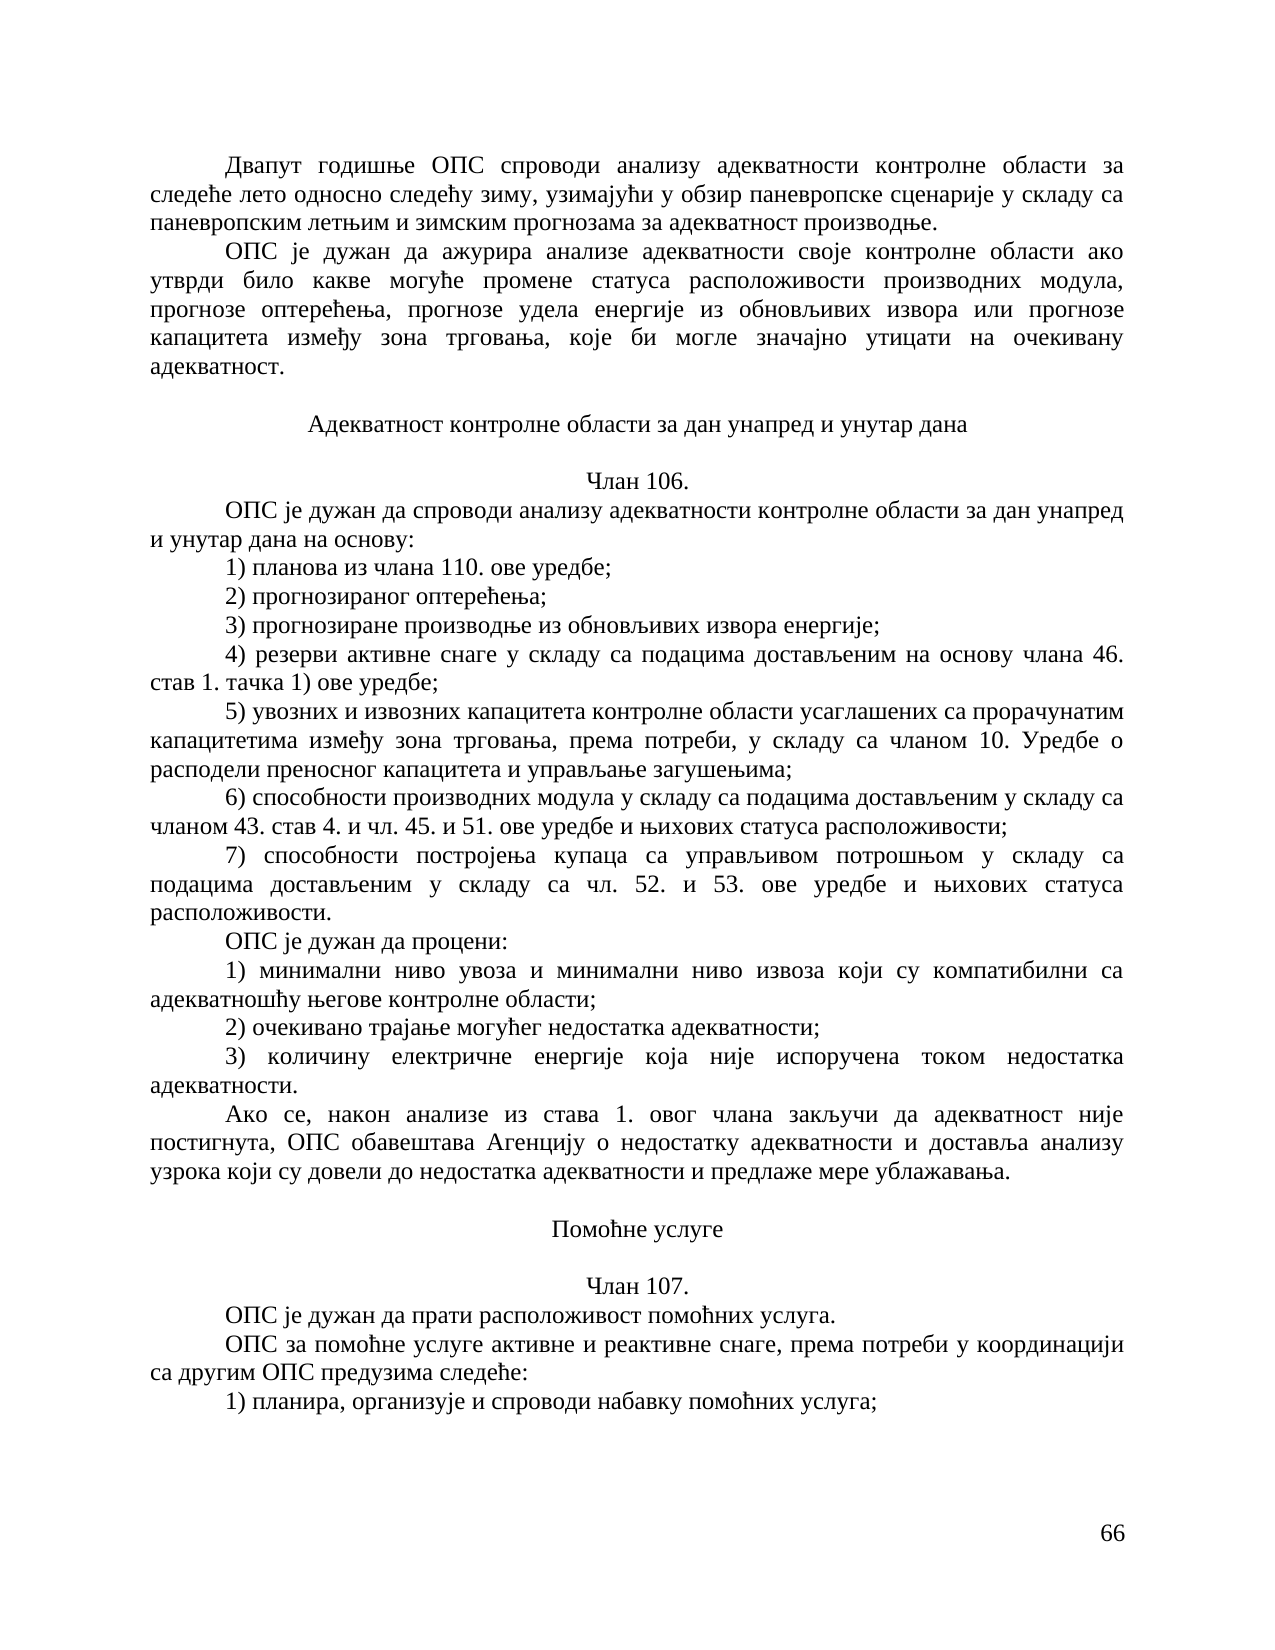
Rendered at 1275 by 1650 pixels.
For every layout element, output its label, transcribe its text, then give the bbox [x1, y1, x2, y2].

text Члан 106. [150, 466, 1125, 495]
text Двапут годишње ОПС спроводи анализу адекватности контролне области за следеће лето односно следећу зиму, узимајући у обзир паневропске сценарије у складу са паневропским летњим и зимским прогнозама за адекватност производње. [150, 150, 1125, 236]
text Ако се, након анализе из става 1. овог члана закључи да адекватност није постигнута, ОПС обавештава Агенцију о недостатку адекватности и доставља анализу узрока који су довели до недостатка адекватности и предлаже мере ублажавања. [150, 1099, 1125, 1185]
text ОПС је дужан да прати расположивост помоћних услуга. [150, 1300, 1125, 1329]
text 3) прогнозиране производње из обновљивих извора енергије; [150, 610, 1125, 639]
text 4) резерви активне снаге у складу са подацима достављеним на основу члана 46. став 1. тачка 1) ове уредбе; [150, 639, 1125, 696]
text 1) планира, организује и спроводи набавку помоћних услуга; [150, 1386, 1125, 1415]
text Адекватност контролне области за дан унапред и унутар дана [150, 409, 1125, 437]
text 1) минимални ниво увоза и минимални ниво извоза који су компатибилни са адекватношћу његове контролне области; [150, 955, 1125, 1012]
text ОПС је дужан да спроводи анализу адекватности контролне области за дан унапред и унутар дана на основу: [150, 495, 1125, 552]
text 2) прогнозираног оптерећења; [150, 581, 1125, 610]
text 7) способности постројења купаца са управљивом потрошњом у складу са подацима достављеним у складу са чл. 52. и 53. ове уредбе и њихових статуса расположивости. [150, 840, 1125, 926]
text ОПС за помоћне услуге активне и реактивне снаге, према потреби у координацији са другим ОПС предузима следеће: [150, 1329, 1125, 1386]
text Помоћне услуге [150, 1214, 1125, 1242]
text Члан 107. [150, 1271, 1125, 1300]
text ОПС је дужан да процени: [150, 926, 1125, 955]
text ОПС је дужан да ажурира анализе адекватности своје контролне области ако утврди било какве могуће промене статуса расположивости производних модула, прогнозе оптерећења, прогнозе удела енергије из обновљивих извора или прогнозе капацитета између зона трговања, које би могле значајно утицати на очекивану адекватност. [150, 236, 1125, 380]
text 5) увозних и извозних капацитета контролне области усаглашених са прорачунатим капацитетима између зона трговања, према потреби, у складу са чланом 10. Уредбе о расподели преносног капацитета и управљање загушењима; [150, 696, 1125, 782]
text 2) очекивано трајање могућег недостатка адекватности; [150, 1012, 1125, 1041]
text 3) количину електричне енергије која није испоручена током недостатка адекватности. [150, 1041, 1125, 1099]
text 6) способности производних модула у складу са подацима достављеним у складу са чланом 43. став 4. и чл. 45. и 51. ове уредбе и њихових статуса расположивости; [150, 782, 1125, 840]
text 1) планова из члана 110. ове уредбе; [150, 552, 1125, 581]
